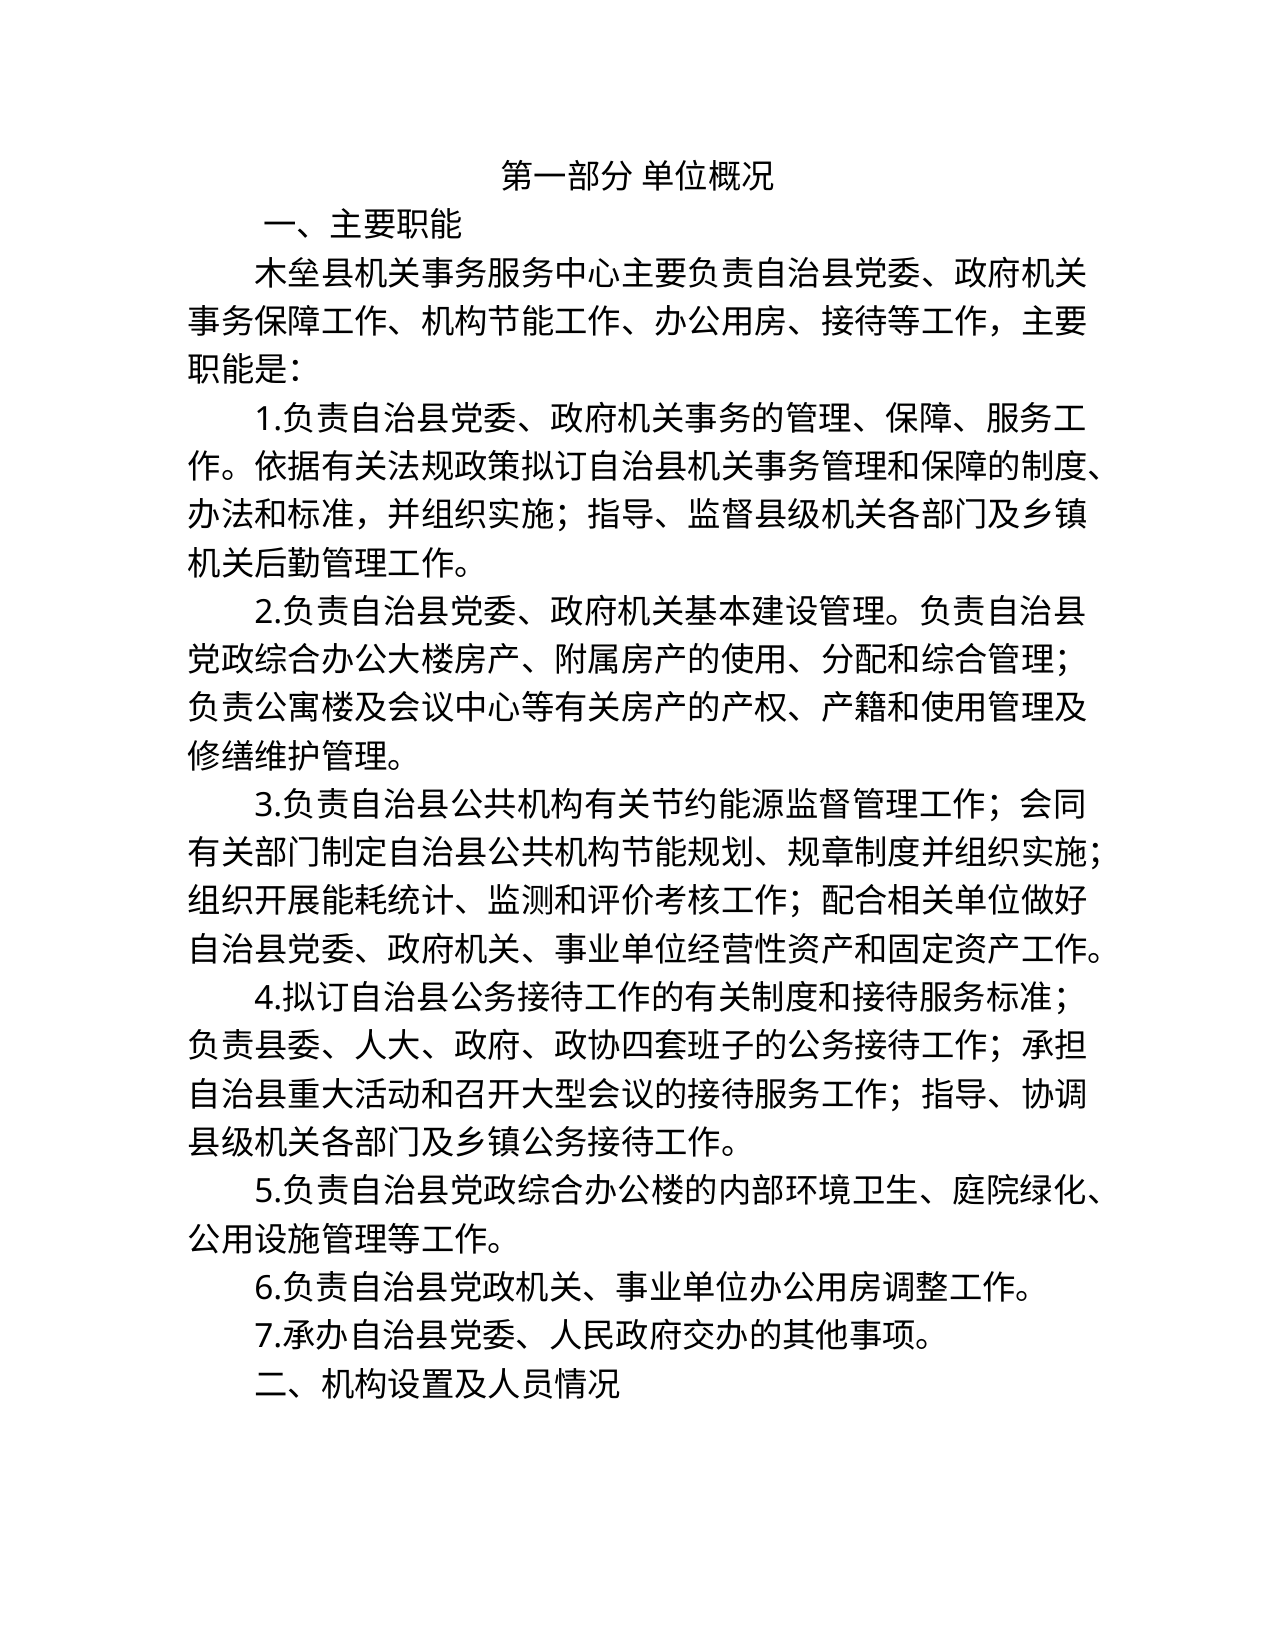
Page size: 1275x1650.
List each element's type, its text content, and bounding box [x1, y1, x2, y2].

text 3.负责自治县公共机构有关节约能源监督管理工作；会同有关部门制定自治县公共机构节能规划、规章制度并组织实施；组织开展能耗统计、监测和评价考核工作；配合相关单位做好自治县党委、政府机关、事业单位经营性资产和固定资产工作。 [187, 778, 1087, 971]
text 4.拟订自治县公务接待工作的有关制度和接待服务标准；负责县委、人大、政府、政协四套班子的公务接待工作；承担自治县重大活动和召开大型会议的接待服务工作；指导、协调县级机关各部门及乡镇公务接待工作。 [187, 971, 1087, 1164]
text 二、机构设置及人员情况 [187, 1357, 1087, 1406]
text 1.负责自治县党委、政府机关事务的管理、保障、服务工作。依据有关法规政策拟订自治县机关事务管理和保障的制度、办法和标准，并组织实施；指导、监督县级机关各部门及乡镇机关后勤管理工作。 [187, 391, 1087, 584]
text 7.承办自治县党委、人民政府交办的其他事项。 [187, 1309, 1087, 1357]
text 5.负责自治县党政综合办公楼的内部环境卫生、庭院绿化、公用设施管理等工作。 [187, 1164, 1087, 1261]
text 木垒县机关事务服务中心主要负责自治县党委、政府机关事务保障工作、机构节能工作、办公用房、接待等工作，主要职能是： [187, 247, 1087, 391]
text 第一部分 单位概况 [187, 150, 1087, 198]
text 一、主要职能 [187, 198, 1087, 247]
text 2.负责自治县党委、政府机关基本建设管理。负责自治县党政综合办公大楼房产、附属房产的使用、分配和综合管理；负责公寓楼及会议中心等有关房产的产权、产籍和使用管理及修缮维护管理。 [187, 584, 1087, 778]
text 6.负责自治县党政机关、事业单位办公用房调整工作。 [187, 1261, 1087, 1309]
